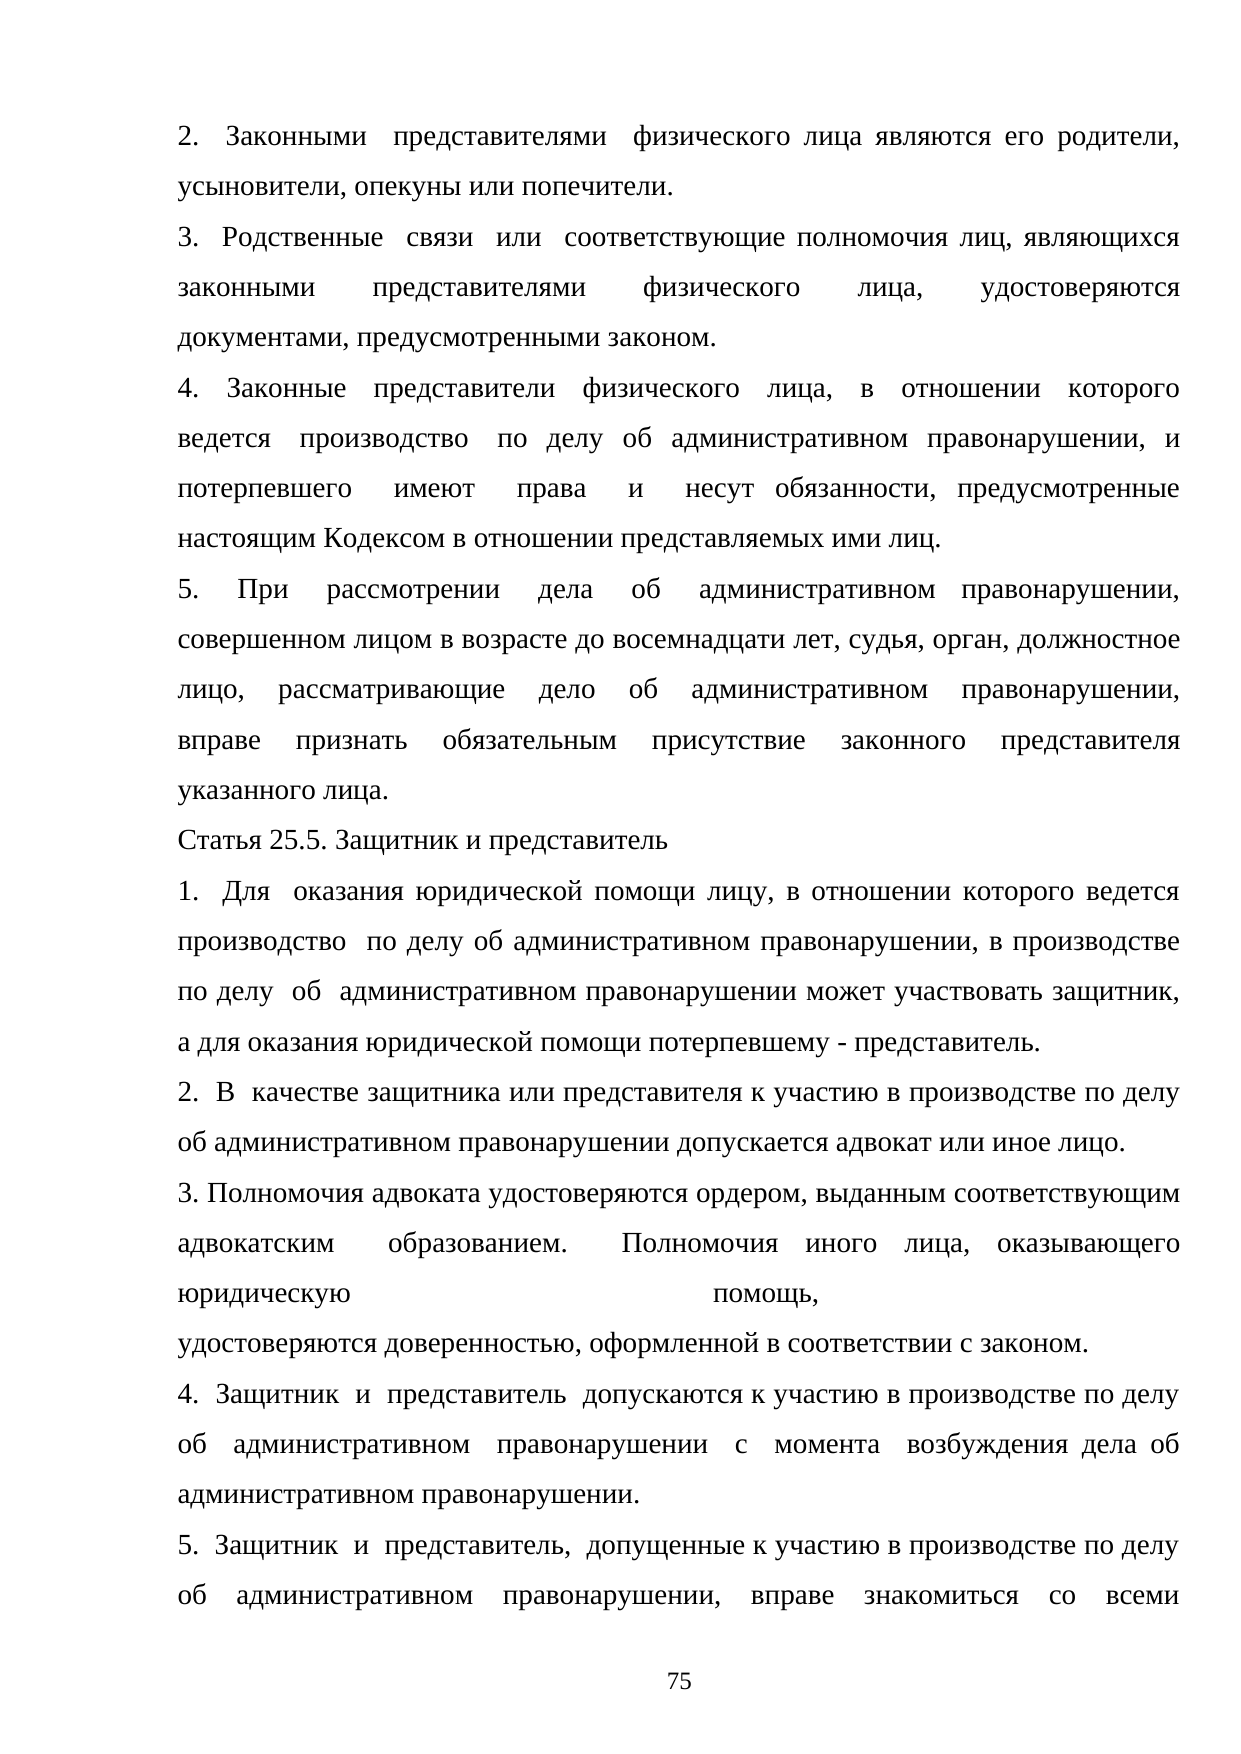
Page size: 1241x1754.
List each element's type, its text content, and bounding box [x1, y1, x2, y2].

text 1. Для оказания юридической помощи лицу, в отношении которого ведется производство по делу об административном правонарушении, в производстве по делу об административном правонарушении может участвовать защитник, а для оказания юридической помощи потерпевшему - представитель. [177, 873, 1181, 1057]
text 2. В качестве защитника или представителя к участию в производстве по делу об административном правонарушении допускается адвокат или иное лицо. [177, 1074, 1181, 1158]
text 4. Законные представители физического лица, в отношении которого ведется производство по делу об административном правонарушении, и потерпевшего имеют права и несут обязанности, предусмотренные настоящим Кодексом в отношении представляемых ими лиц. [177, 370, 1181, 554]
text 3. Родственные связи или соответствующие полномочия лиц, являющихся законными представителями физического лица, удостоверяются документами, предусмотренными законом. [177, 219, 1181, 353]
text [177, 1527, 1181, 1611]
text 5. При рассмотрении дела об административном правонарушении, совершенном лицом в возрасте до восемнадцати лет, судья, орган, должностное лицо, рассматривающие дело об административном правонарушении, вправе признать обязательным присутствие законного представителя указанного лица. [177, 571, 1181, 806]
text 4. Защитник и представитель допускаются к участию в производстве по делу об административном правонарушении с момента возбуждения дела об административном правонарушении. [177, 1376, 1181, 1510]
text Статья 25.5. Защитник и представитель [177, 822, 1181, 856]
text 3. Полномочия адвоката удостоверяются ордером, выданным соответствующим адвокатским образованием. Полномочия иного лица, оказывающего юридическую помощь, удостоверяются доверенностью, оформленной в соответствии с законом. [177, 1175, 1181, 1359]
text 2. Законными представителями физического лица являются его родители, усыновители, опекуны или попечители. [177, 118, 1181, 202]
